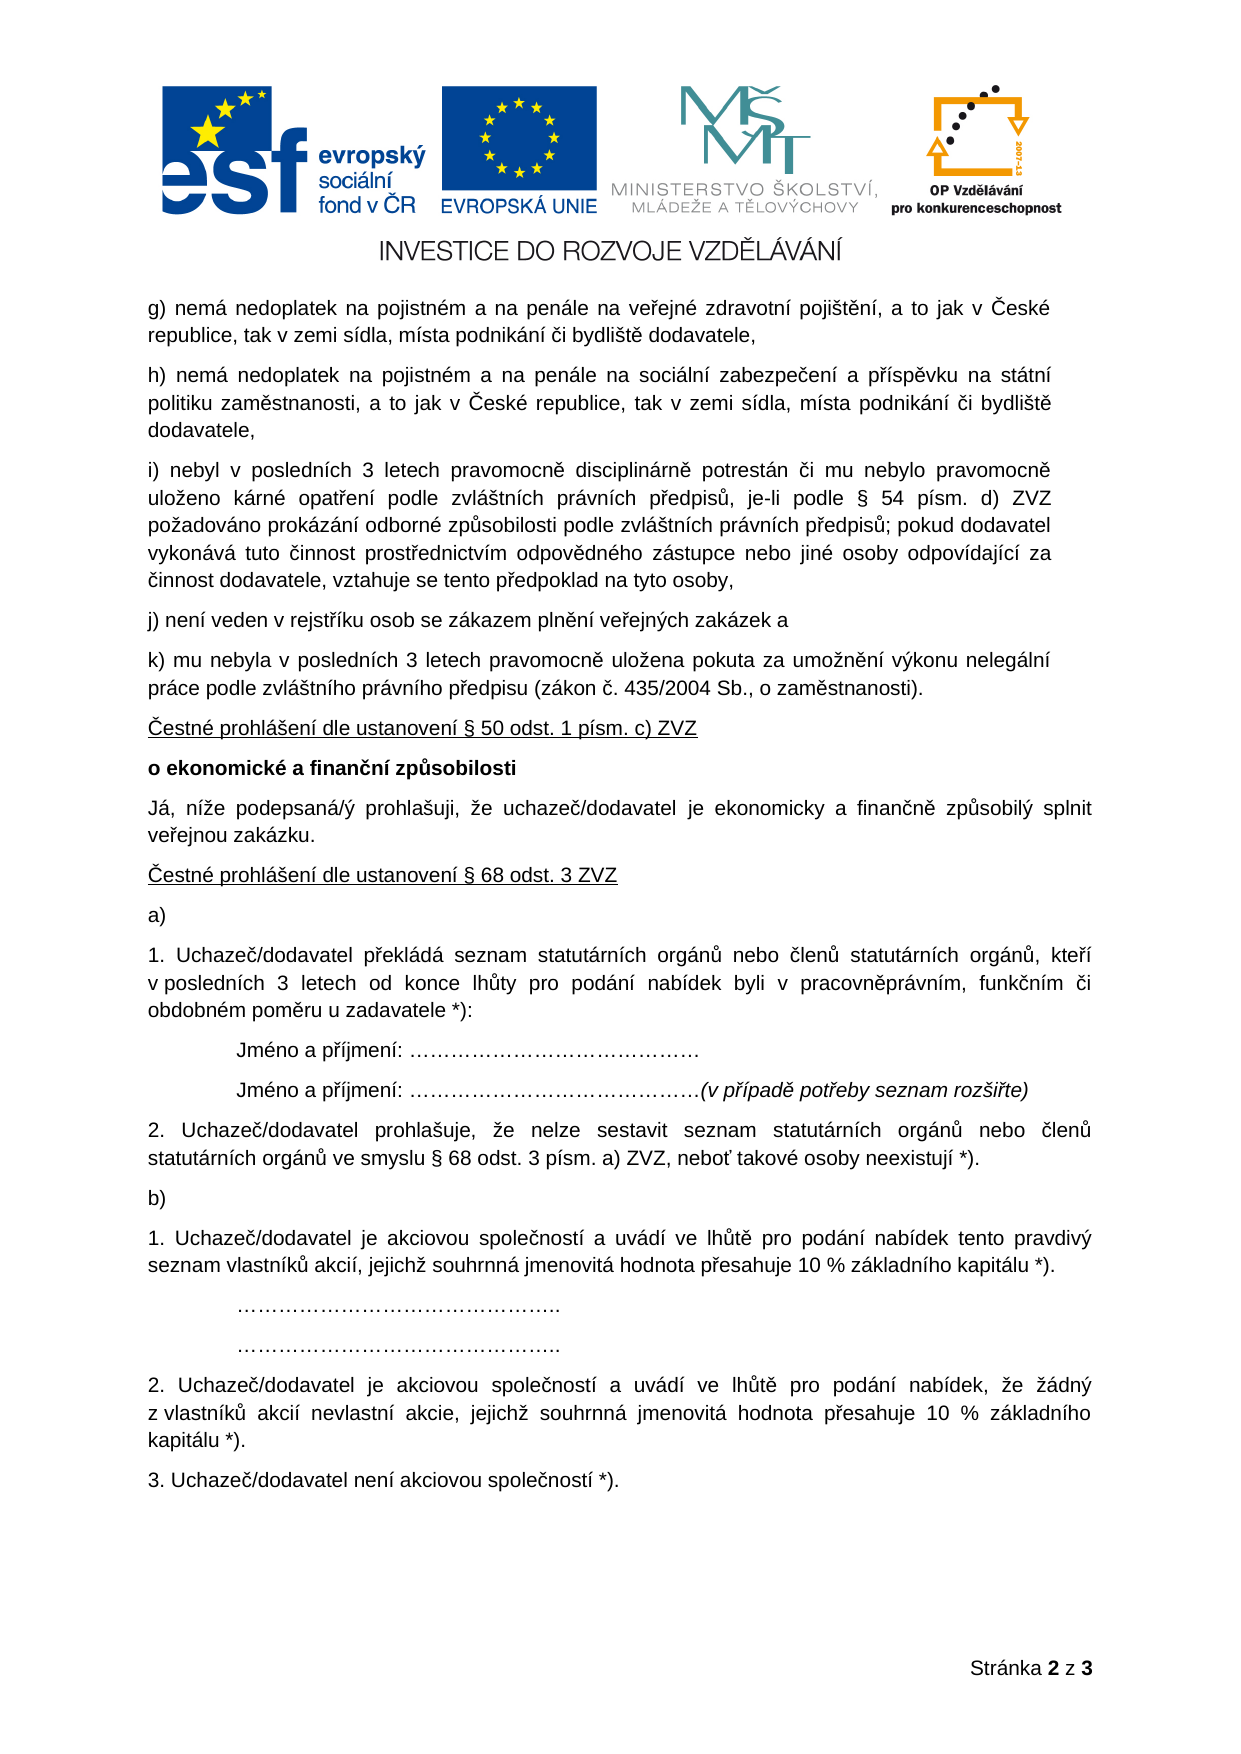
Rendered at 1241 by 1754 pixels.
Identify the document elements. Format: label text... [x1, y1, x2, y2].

text ……………………………………….. [236, 1333, 1093, 1357]
subtitle Čestné prohlášení dle ustanovení § 50 odst. 1 písm. c) ZVZ [148, 716, 1093, 740]
text h) nemá nedoplatek na pojistném a na penále na sociální zabezpečení a příspěvku na státní politiku zaměstnanosti, a to jak v České republice, tak v zemi sídla, místa podnikání či bydliště dodavatele, [148, 363, 1052, 442]
text j) není veden v rejstříku osob se zákazem plnění veřejných zakázek a [148, 608, 1052, 632]
subtitle Čestné prohlášení dle ustanovení § 68 odst. 3 ZVZ [148, 863, 1093, 887]
text 2. Uchazeč/dodavatel prohlašuje, že nelze sestavit seznam statutárních orgánů nebo členů statutárních orgánů ve smyslu § 68 odst. 3 písm. a) ZVZ, neboť takové osoby neexistují *). [148, 1118, 1093, 1170]
text k) mu nebyla v posledních 3 letech pravomocně uložena pokuta za umožnění výkonu nelegální práce podle zvláštního právního předpisu (zákon č. 435/2004 Sb., o zaměstnanosti). [148, 648, 1052, 700]
text 1. Uchazeč/dodavatel je akciovou společností a uvádí ve lhůtě pro podání nabídek tento pravdivý seznam vlastníků akcií, jejichž souhrnná jmenovitá hodnota přesahuje 10 % základního kapitálu *). [148, 1226, 1093, 1277]
text i) nebyl v posledních 3 letech pravomocně disciplinárně potrestán či mu nebylo pravomocně uloženo kárné opatření podle zvláštních právních předpisů, je-li podle § 54 písm. d) ZVZ požadováno prokázání odborné způsobilosti podle zvláštních právních předpisů; pokud dodavatel vykonává tuto činnost prostřednictvím odpovědného zástupce nebo jiné osoby odpovídající za činnost dodavatele, vztahuje se tento předpoklad na tyto osoby, [148, 458, 1052, 592]
picture [114, 21, 1132, 293]
text Jméno a příjmení: …………………………………… [236, 1038, 1093, 1062]
text g) nemá nedoplatek na pojistném a na penále na veřejné zdravotní pojištění, a to jak v České republice, tak v zemi sídla, místa podnikání či bydliště dodavatele, [148, 148, 1052, 347]
subtitle o ekonomické a finanční způsobilosti [148, 756, 1093, 780]
text a) [148, 903, 1093, 927]
text b) [148, 1186, 1093, 1210]
text 2. Uchazeč/dodavatel je akciovou společností a uvádí ve lhůtě pro podání nabídek, že žádný z vlastníků akcií nevlastní akcie, jejichž souhrnná jmenovitá hodnota přesahuje 10 % základního kapitálu *). [148, 1373, 1093, 1452]
text ……………………………………….. [236, 1293, 1093, 1317]
text Já, níže podepsaná/ý prohlašuji, že uchazeč/dodavatel je ekonomicky a finančně způsobilý splnit veřejnou zakázku. [148, 796, 1093, 847]
text 3. Uchazeč/dodavatel není akciovou společností *). [148, 1468, 1093, 1492]
text Jméno a příjmení: ……………………………………(v případě potřeby seznam rozšiřte) [236, 1078, 1093, 1102]
text 1. Uchazeč/dodavatel překládá seznam statutárních orgánů nebo členů statutárních orgánů, kteří v posledních 3 letech od konce lhůty pro podání nabídek byli v pracovněprávním, funkčním či obdobném poměru u zadavatele *): [148, 943, 1093, 1022]
